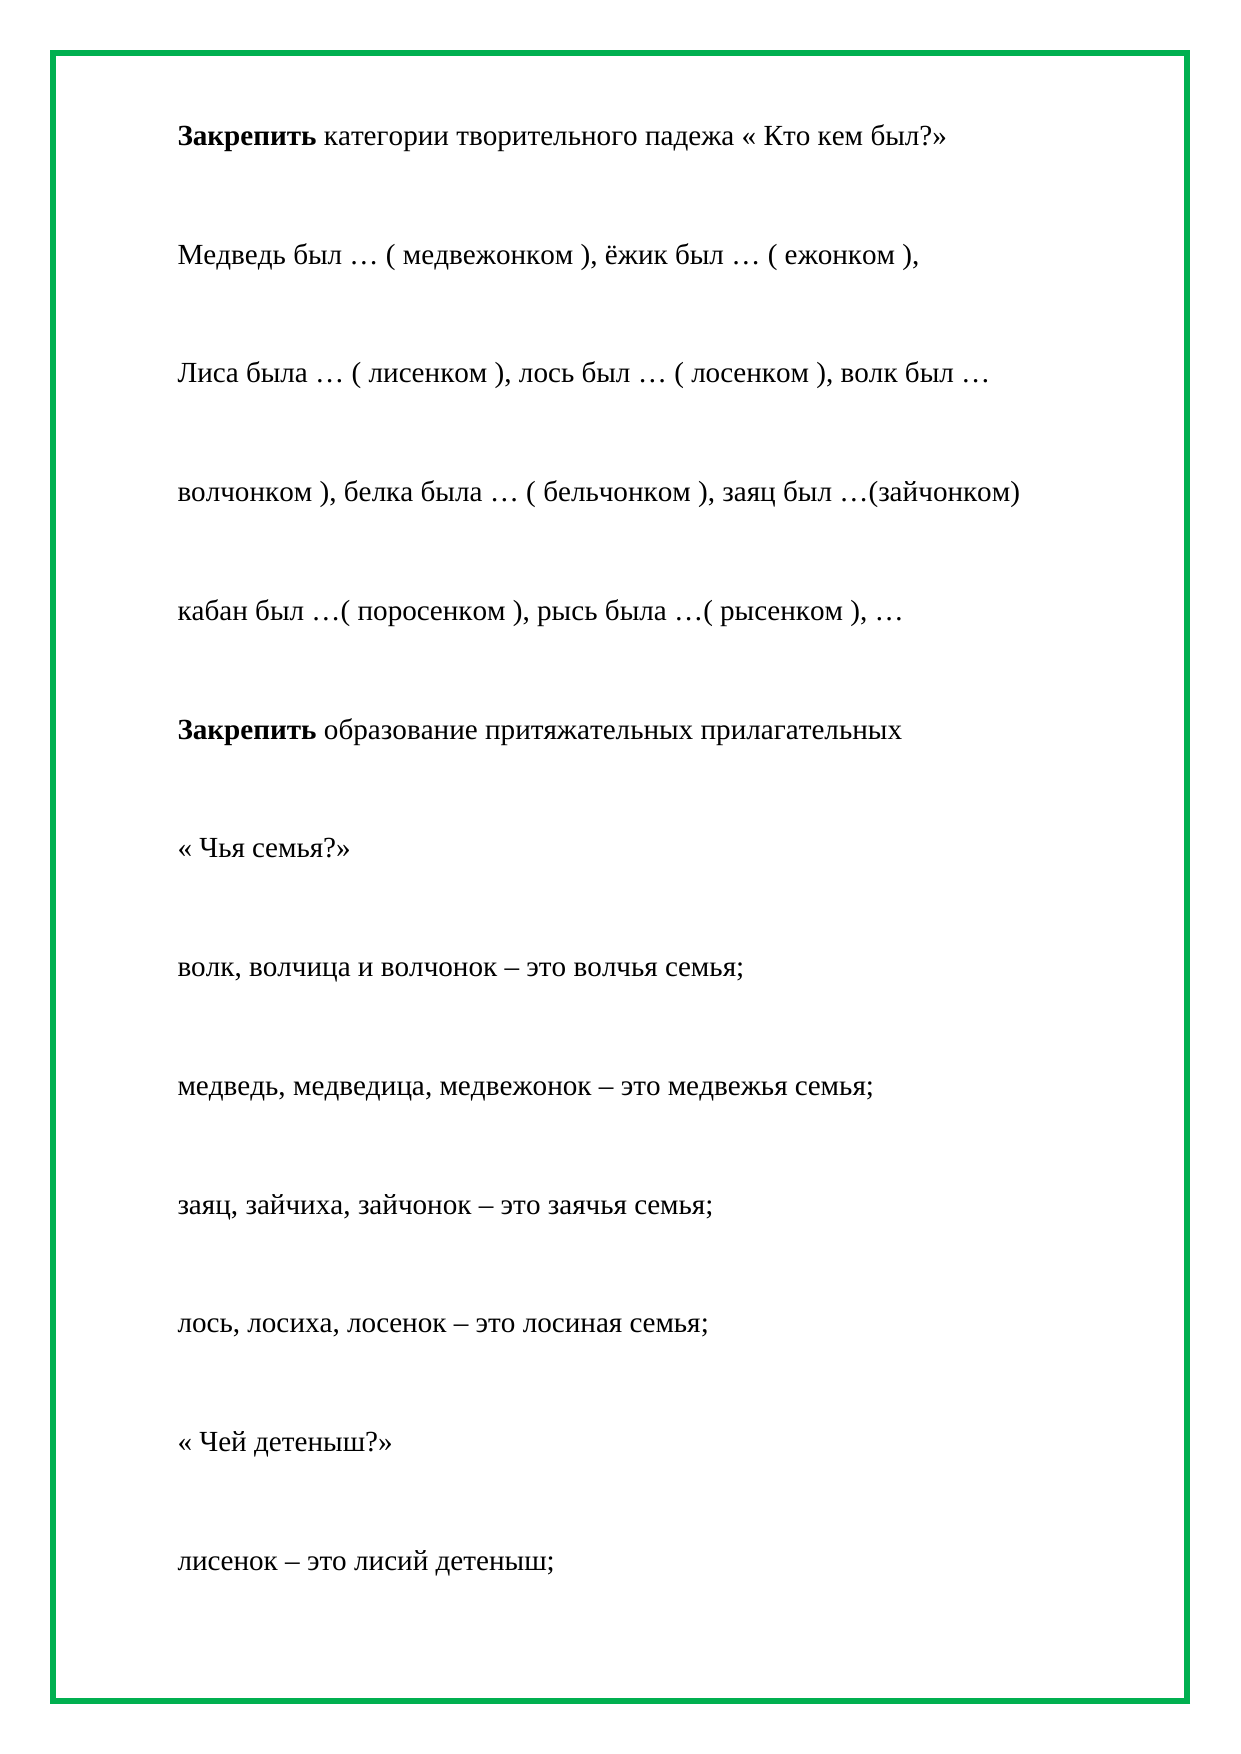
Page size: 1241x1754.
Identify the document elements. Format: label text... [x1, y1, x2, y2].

text Лиса была … ( лисенком ), лось был … ( лосенком ), волк был … [177, 356, 1152, 389]
text « Чей детеныш?» [177, 1424, 1152, 1458]
text волчонком ), белка была … ( бельчонком ), заяц был …(зайчонком) [177, 474, 1152, 508]
text заяц, зайчиха, зайчонок – это заячья семья; [177, 1187, 1152, 1220]
text лось, лосиха, лосенок – это лосиная семья; [177, 1306, 1152, 1339]
text Закрепить категории творительного падежа « Кто кем был?» [177, 118, 1152, 152]
text кабан был …( поросенком ), рысь была …( рысенком ), … [177, 593, 1152, 627]
text Медведь был … ( медвежонком ), ёжик был … ( ежонком ), [177, 237, 1152, 270]
text Закрепить образование притяжательных прилагательных [177, 712, 1152, 745]
text « Чья семья?» [177, 831, 1152, 864]
text лисенок – это лисий детеныш; [177, 1543, 1152, 1577]
text медведь, медведица, медвежонок – это медвежья семья; [177, 1068, 1152, 1102]
text волк, волчица и волчонок – это волчья семья; [177, 949, 1152, 983]
